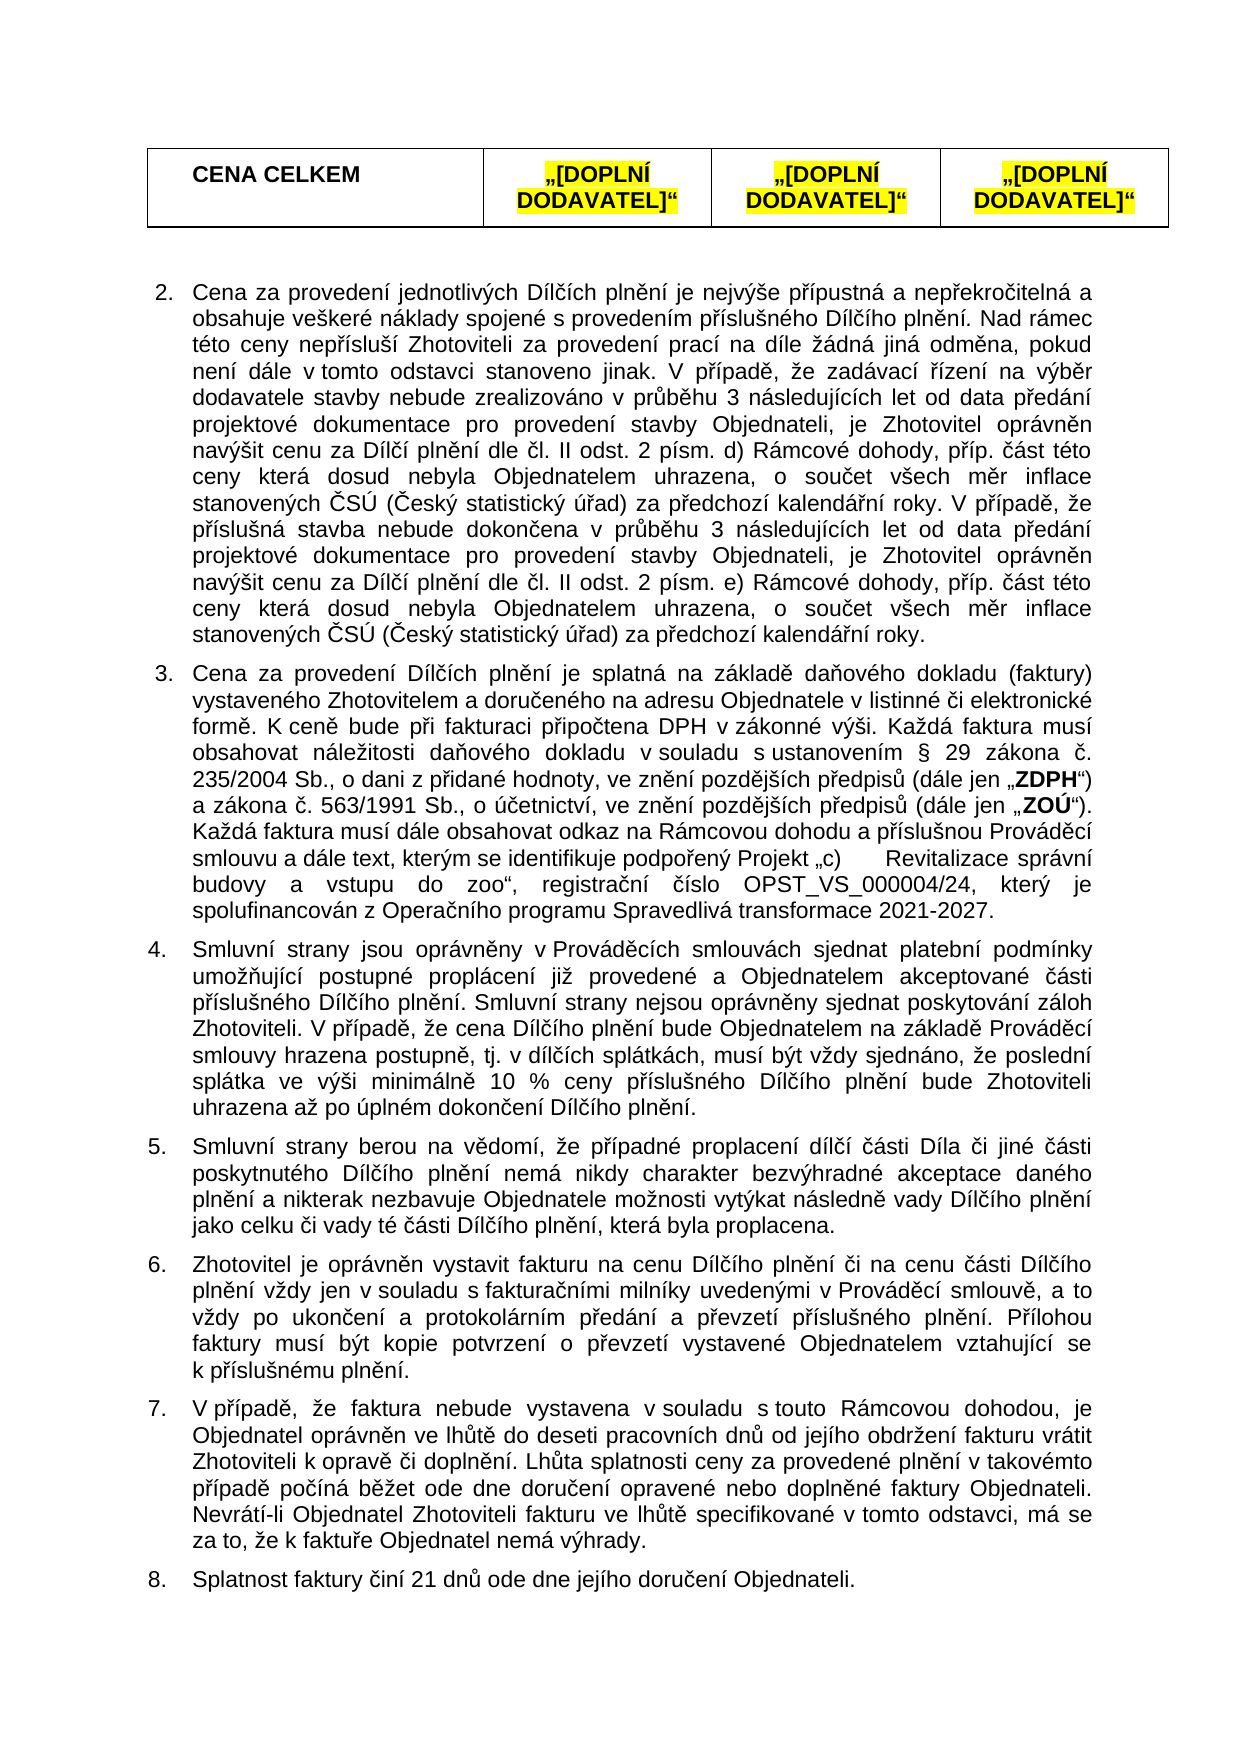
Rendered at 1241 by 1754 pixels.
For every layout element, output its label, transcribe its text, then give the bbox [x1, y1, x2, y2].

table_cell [484, 149, 711, 226]
list V případě, že faktura nebude vystavena v souladu s touto Rámcovou dohodou, je Objednatel oprávněn ve lhůtě do deseti pracovních dnů od jejího obdržení fakturu vrátit Zhotoviteli k opravě či doplnění. Lhůta splatnosti ceny za provedené plnění v takovémto případě počíná běžet ode dne doručení opravené nebo doplněné faktury Objednateli. Nevrátí-li Objednatel Zhotoviteli fakturu ve lhůtě specifikované v tomto odstavci, má se za to, že k faktuře Objednatel nemá výhrady. [148, 1395, 1093, 1553]
list Zhotovitel je oprávněn vystavit fakturu na cenu Dílčího plnění či na cenu části Dílčího plnění vždy jen v souladu s fakturačními milníky uvedenými v Prováděcí smlouvě, a to vždy po ukončení a protokolárním předání a převzetí příslušného plnění. Přílohou faktury musí být kopie potvrzení o převzetí vystavené Objednatelem vztahující se k příslušnému plnění. [148, 1251, 1093, 1383]
list Cena za provedení Dílčích plnění je splatná na základě daňového dokladu (faktury) vystaveného Zhotovitelem a doručeného na adresu Objednatele v listinné či elektronické formě. K ceně bude při fakturaci připočtena DPH v zákonné výši. Každá faktura musí obsahovat náležitosti daňového dokladu v souladu s ustanovením § 29 zákona č. 235/2004 Sb., o dani z přidané hodnoty, ve znění pozdějších předpisů (dále jen „ZDPH“) a zákona č. 563/1991 Sb., o účetnictví, ve znění pozdějších předpisů (dále jen „ZOÚ“). Každá faktura musí dále obsahovat odkaz na Rámcovou dohodu a příslušnou Prováděcí smlouvu a dále text, kterým se identifikuje podpořený Projekt „c) Revitalizace správní budovy a vstupu do zoo“, registrační číslo OPST_VS_000004/24, který je spolufinancován z Operačního programu Spravedlivá transformace 2021-2027. [154, 660, 1093, 924]
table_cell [941, 149, 1168, 226]
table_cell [712, 149, 940, 226]
table_cell CENA CELKEM [148, 149, 483, 226]
list Smluvní strany jsou oprávněny v Prováděcích smlouvách sjednat platební podmínky umožňující postupné proplácení již provedené a Objednatelem akceptované části příslušného Dílčího plnění. Smluvní strany nejsou oprávněny sjednat poskytování záloh Zhotoviteli. V případě, že cena Dílčího plnění bude Objednatelem na základě Prováděcí smlouvy hrazena postupně, tj. v dílčích splátkách, musí být vždy sjednáno, že poslední splátka ve výši minimálně 10 % ceny příslušného Dílčího plnění bude Zhotoviteli uhrazena až po úplném dokončení Dílčího plnění. [148, 936, 1093, 1121]
list Smluvní strany berou na vědomí, že případné proplacení dílčí části Díla či jiné části poskytnutého Dílčího plnění nemá nikdy charakter bezvýhradné akceptace daného plnění a nikterak nezbavuje Objednatele možnosti vytýkat následně vady Dílčího plnění jako celku či vady té části Dílčího plnění, která byla proplacena. [148, 1133, 1093, 1239]
list Splatnost faktury činí 21 dnů ode dne jejího doručení Objednateli. [148, 1566, 1093, 1592]
list Cena za provedení jednotlivých Dílčích plnění je nejvýše přípustná a nepřekročitelná a obsahuje veškeré náklady spojené s provedením příslušného Dílčího plnění. Nad rámec této ceny nepřísluší Zhotoviteli za provedení prací na díle žádná jiná odměna, pokud není dále v tomto odstavci stanoveno jinak. V případě, že zadávací řízení na výběr dodavatele stavby nebude zrealizováno v průběhu 3 následujících let od data předání projektové dokumentace pro provedení stavby Objednateli, je Zhotovitel oprávněn navýšit cenu za Dílčí plnění dle čl. II odst. 2 písm. d) Rámcové dohody, příp. část této ceny která dosud nebyla Objednatelem uhrazena, o součet všech měr inflace stanovených ČSÚ (Český statistický úřad) za předchozí kalendářní roky. V případě, že příslušná stavba nebude dokončena v průběhu 3 následujících let od data předání projektové dokumentace pro provedení stavby Objednateli, je Zhotovitel oprávněn navýšit cenu za Dílčí plnění dle čl. II odst. 2 písm. e) Rámcové dohody, příp. část této ceny která dosud nebyla Objednatelem uhrazena, o součet všech měr inflace stanovených ČSÚ (Český statistický úřad) za předchozí kalendářní roky. [154, 279, 1093, 648]
